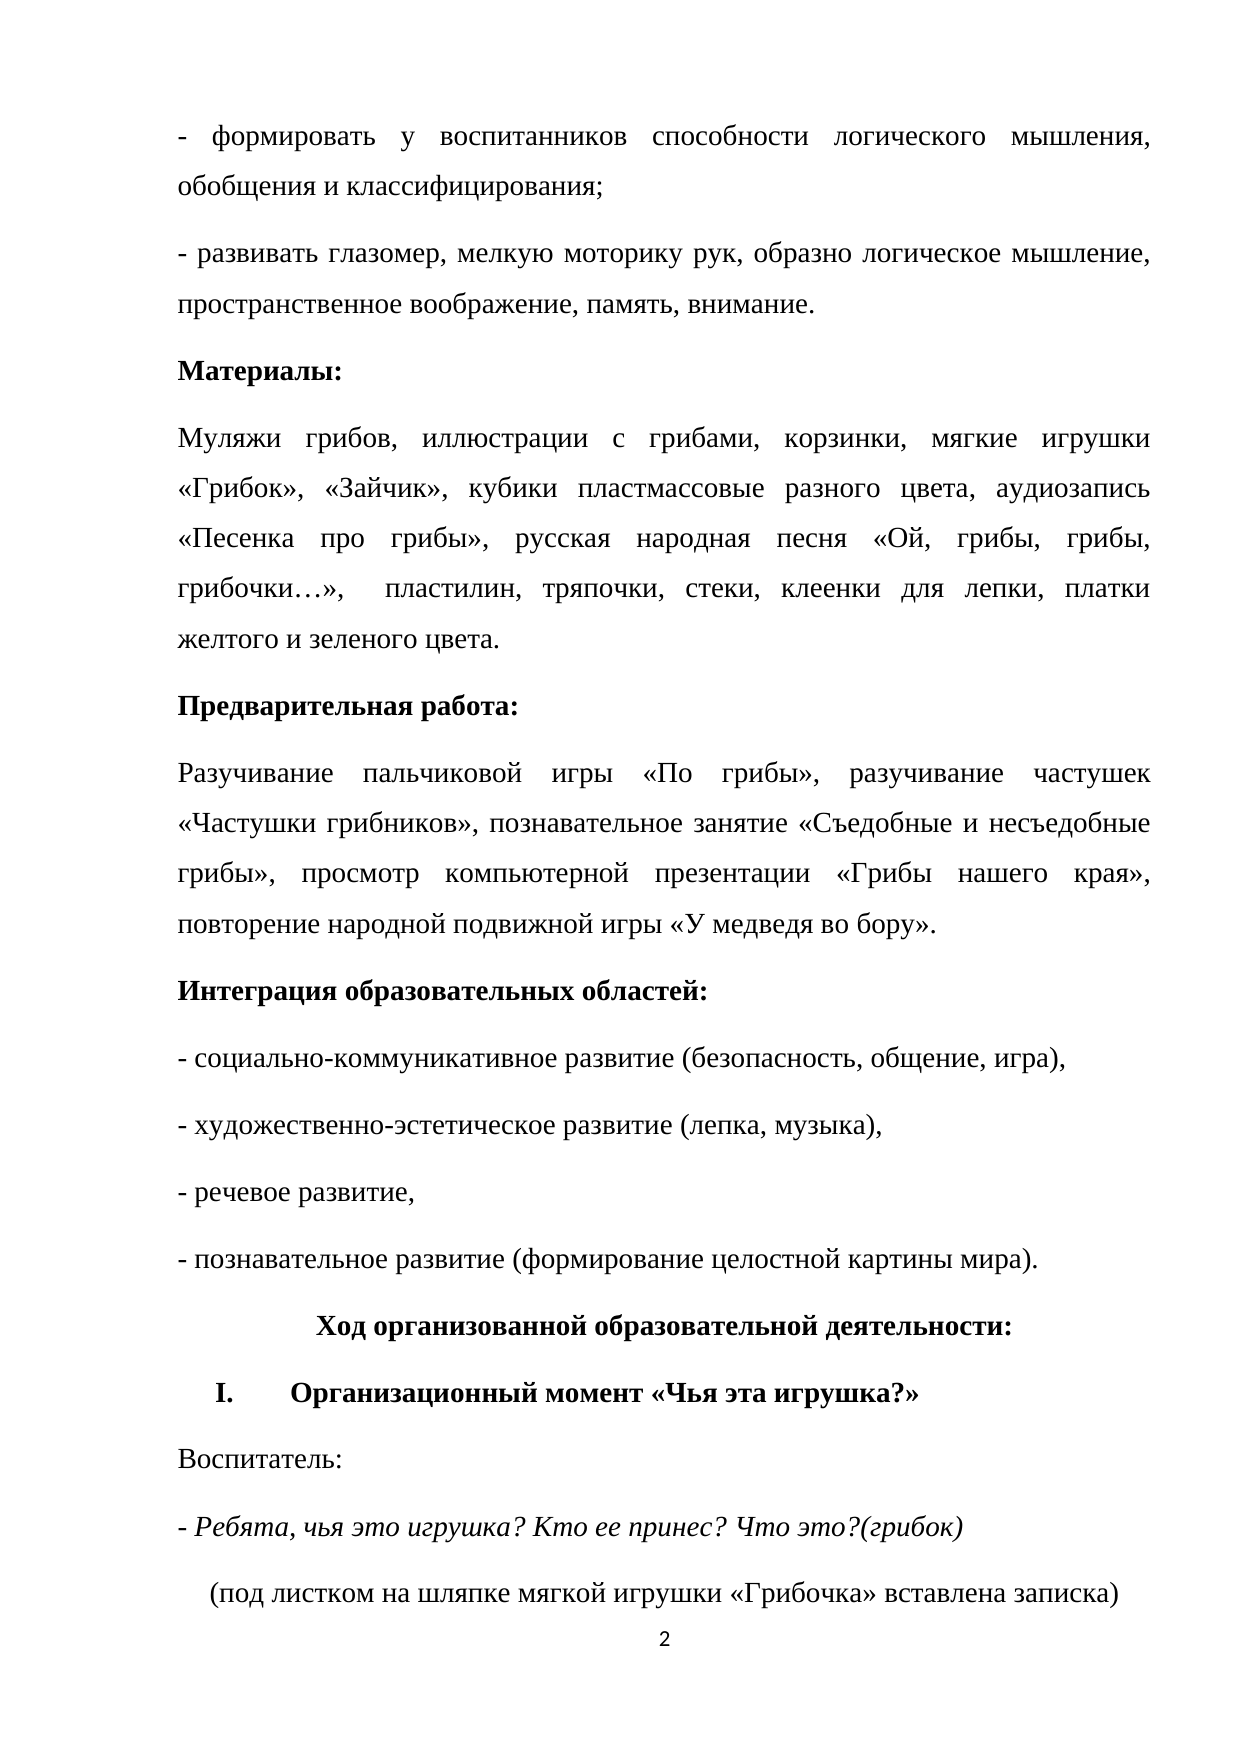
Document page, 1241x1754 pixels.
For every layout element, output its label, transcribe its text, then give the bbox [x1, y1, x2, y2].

text Предварительная работа: [177, 688, 1152, 721]
text Воспитатель: [177, 1442, 1152, 1475]
text - формировать у воспитанников способности логического мышления, обобщения и классифицирования; [177, 118, 1152, 202]
text - Ребята, чья это игрушка? Кто ее принес? Что это?(грибок) [177, 1509, 1152, 1542]
list Организационный момент «Чья эта игрушка?» [215, 1375, 1152, 1408]
text Материалы: [177, 353, 1152, 386]
text - речевое развитие, [177, 1174, 1152, 1207]
text - художественно-эстетическое развитие (лепка, музыка), [177, 1107, 1152, 1140]
text - развивать глазомер, мелкую моторику рук, образно логическое мышление, пространственное воображение, память, внимание. [177, 235, 1152, 319]
text - социально-коммуникативное развитие (безопасность, общение, игра), [177, 1040, 1152, 1073]
text Ход организованной образовательной деятельности: [177, 1308, 1152, 1341]
text - познавательное развитие (формирование целостной картины мира). [177, 1241, 1152, 1274]
text Интеграция образовательных областей: [177, 973, 1152, 1006]
text Муляжи грибов, иллюстрации с грибами, корзинки, мягкие игрушки «Грибок», «Зайчик», кубики пластмассовые разного цвета, аудиозапись «Песенка про грибы», русская народная песня «Ой, грибы, грибы, грибочки…», пластилин, тряпочки, стеки, клеенки для лепки, платки желтого и зеленого цвета. [177, 420, 1152, 654]
text (под листком на шляпке мягкой игрушки «Грибочка» вставлена записка) [177, 1576, 1152, 1609]
text Разучивание пальчиковой игры «По грибы», разучивание частушек «Частушки грибников», познавательное занятие «Съедобные и несъедобные грибы», просмотр компьютерной презентации «Грибы нашего края», повторение народной подвижной игры «У медведя во бору». [177, 755, 1152, 939]
